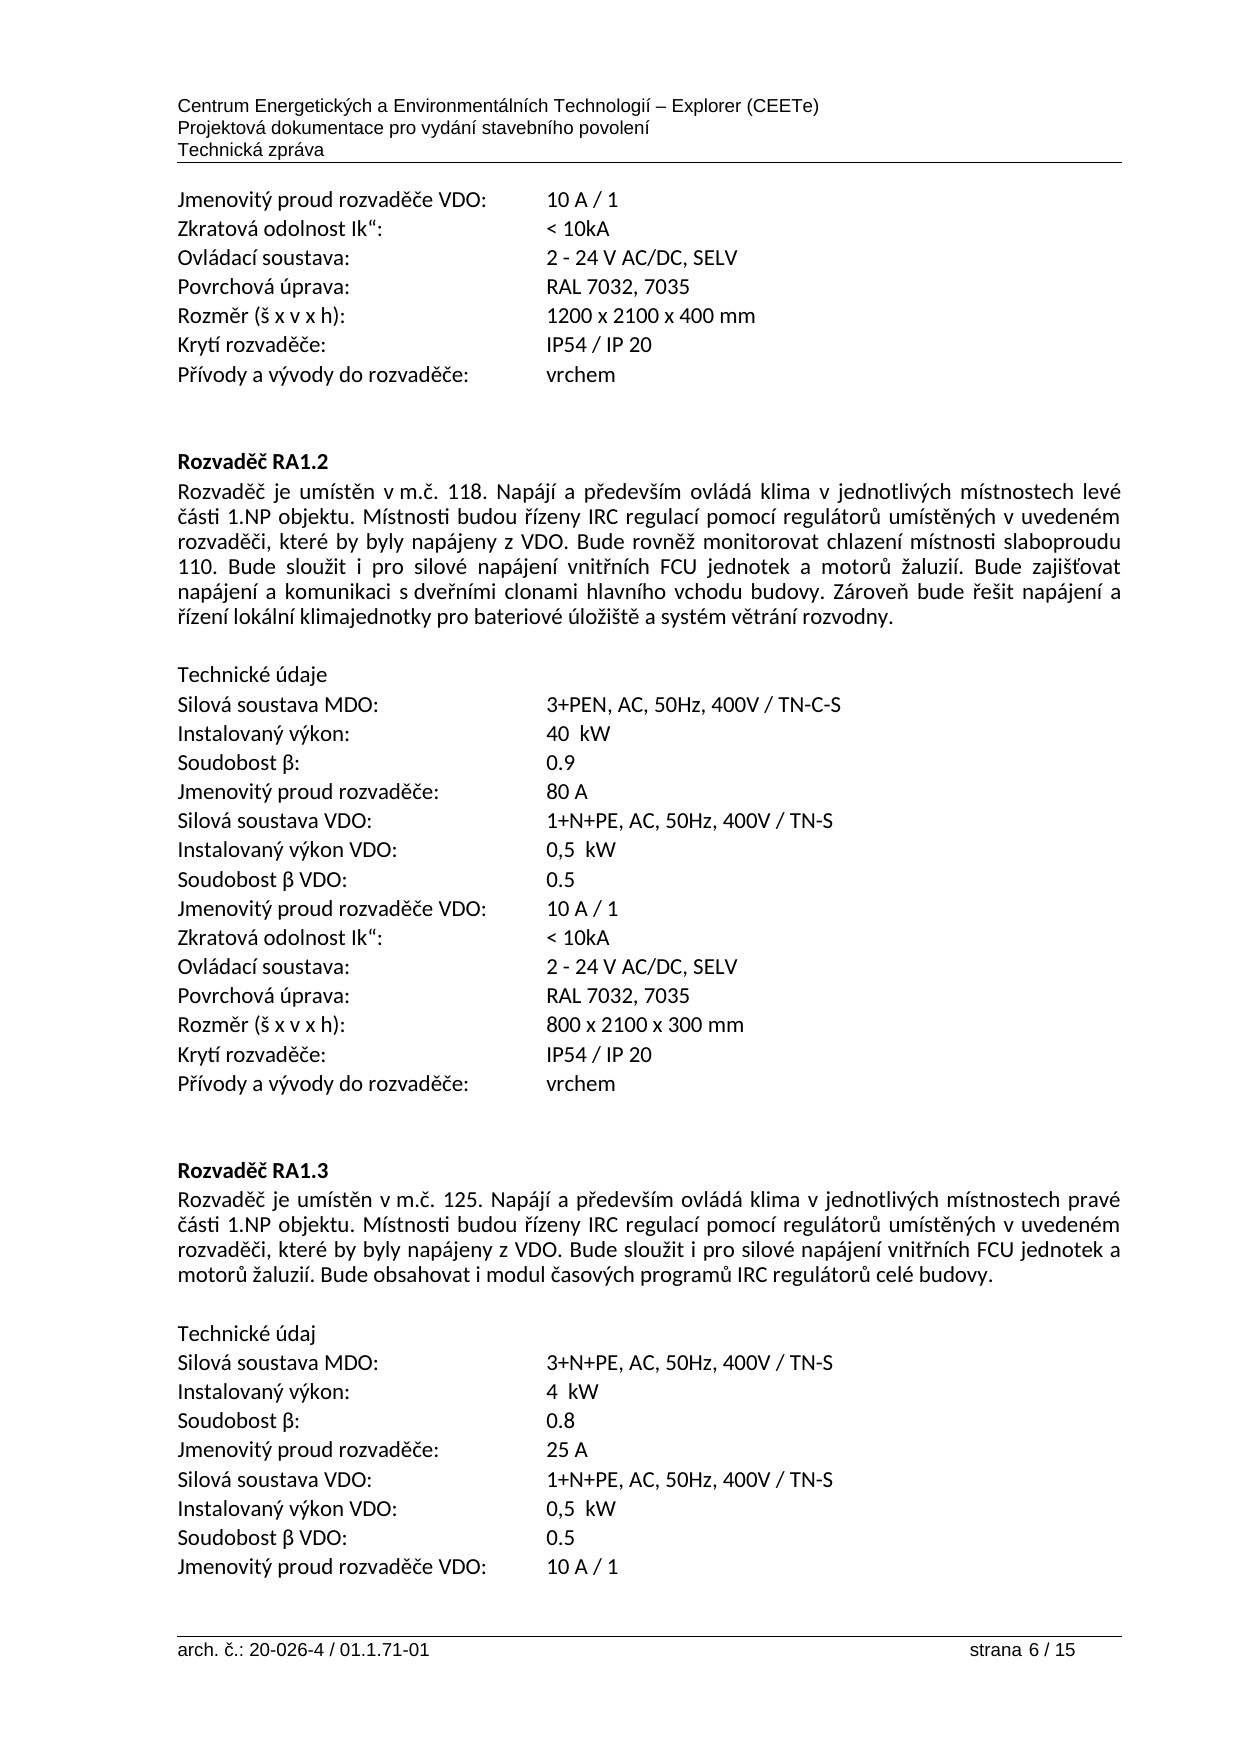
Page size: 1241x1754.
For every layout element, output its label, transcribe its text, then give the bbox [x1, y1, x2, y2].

text Silová soustava MDO: 3+N+PE, AC, 50Hz, 400V / TN-S [177, 1350, 1122, 1375]
text Instalovaný výkon: 40 kW [177, 721, 1122, 746]
text Přívody a vývody do rozvaděče: vrchem [177, 362, 1122, 387]
text Jmenovitý proud rozvaděče VDO: 10 A / 1 [177, 1554, 1122, 1579]
text Jmenovitý proud rozvaděče VDO: 10 A / 1 [177, 896, 1122, 921]
text Zkratová odolnost Ik“: < 10kA [177, 925, 1122, 950]
text Soudobost β VDO: 0.5 [177, 867, 1122, 892]
text Soudobost β: 0.8 [177, 1409, 1122, 1434]
text Přívody a vývody do rozvaděče: vrchem [177, 1071, 1122, 1096]
text Soudobost β: 0.9 [177, 750, 1122, 775]
text Rozměr (š x v x h): 1200 x 2100 x 400 mm [177, 304, 1122, 329]
text Silová soustava VDO: 1+N+PE, AC, 50Hz, 400V / TN-S [177, 1467, 1122, 1492]
text Ovládací soustava: 2 - 24 V AC/DC, SELV [177, 954, 1122, 979]
text Krytí rozvaděče: IP54 / IP 20 [177, 333, 1122, 358]
text Rozvaděč RA1.3 [177, 1159, 1122, 1184]
text Zkratová odolnost Ik“: < 10kA [177, 216, 1122, 241]
text Jmenovitý proud rozvaděče: 80 A [177, 779, 1122, 804]
text Instalovaný výkon VDO: 0,5 kW [177, 1496, 1122, 1521]
text Ovládací soustava: 2 - 24 V AC/DC, SELV [177, 245, 1122, 270]
text Jmenovitý proud rozvaděče: 25 A [177, 1438, 1122, 1463]
text Rozvaděč je umístěn v m.č. 125. Napájí a především ovládá klima v jednotlivých místnostech pravé části 1.NP objektu. Místnosti budou řízeny IRC regulací pomocí regulátorů umístěných v uvedeném rozvaděči, které by byly napájeny z VDO. Bude sloužit i pro silové napájení vnitřních FCU jednotek a motorů žaluzií. Bude obsahovat i modul časových programů IRC regulátorů celé budovy. [177, 1188, 1122, 1288]
text Soudobost β VDO: 0.5 [177, 1525, 1122, 1550]
text Rozvaděč RA1.2 [177, 449, 1122, 474]
text Technické údaj [177, 1321, 1122, 1346]
text Povrchová úprava: RAL 7032, 7035 [177, 274, 1122, 299]
text Rozměr (š x v x h): 800 x 2100 x 300 mm [177, 1013, 1122, 1038]
text Technické údaje [177, 663, 1122, 688]
text Povrchová úprava: RAL 7032, 7035 [177, 984, 1122, 1009]
text Krytí rozvaděče: IP54 / IP 20 [177, 1042, 1122, 1067]
text Rozvaděč je umístěn v m.č. 118. Napájí a především ovládá klima v jednotlivých místnostech levé části 1.NP objektu. Místnosti budou řízeny IRC regulací pomocí regulátorů umístěných v uvedeném rozvaděči, které by byly napájeny z VDO. Bude rovněž monitorovat chlazení místnosti slaboproudu 110. Bude sloužit i pro silové napájení vnitřních FCU jednotek a motorů žaluzií. Bude zajišťovat napájení a komunikaci s dveřními clonami hlavního vchodu budovy. Zároveň bude řešit napájení a řízení lokální klimajednotky pro bateriové úložiště a systém větrání rozvodny. [177, 479, 1122, 629]
text Silová soustava MDO: 3+PEN, AC, 50Hz, 400V / TN-C-S [177, 692, 1122, 717]
text Jmenovitý proud rozvaděče VDO: 10 A / 1 [177, 187, 1122, 212]
text Silová soustava VDO: 1+N+PE, AC, 50Hz, 400V / TN-S [177, 809, 1122, 834]
text Instalovaný výkon VDO: 0,5 kW [177, 838, 1122, 863]
text Instalovaný výkon: 4 kW [177, 1379, 1122, 1404]
